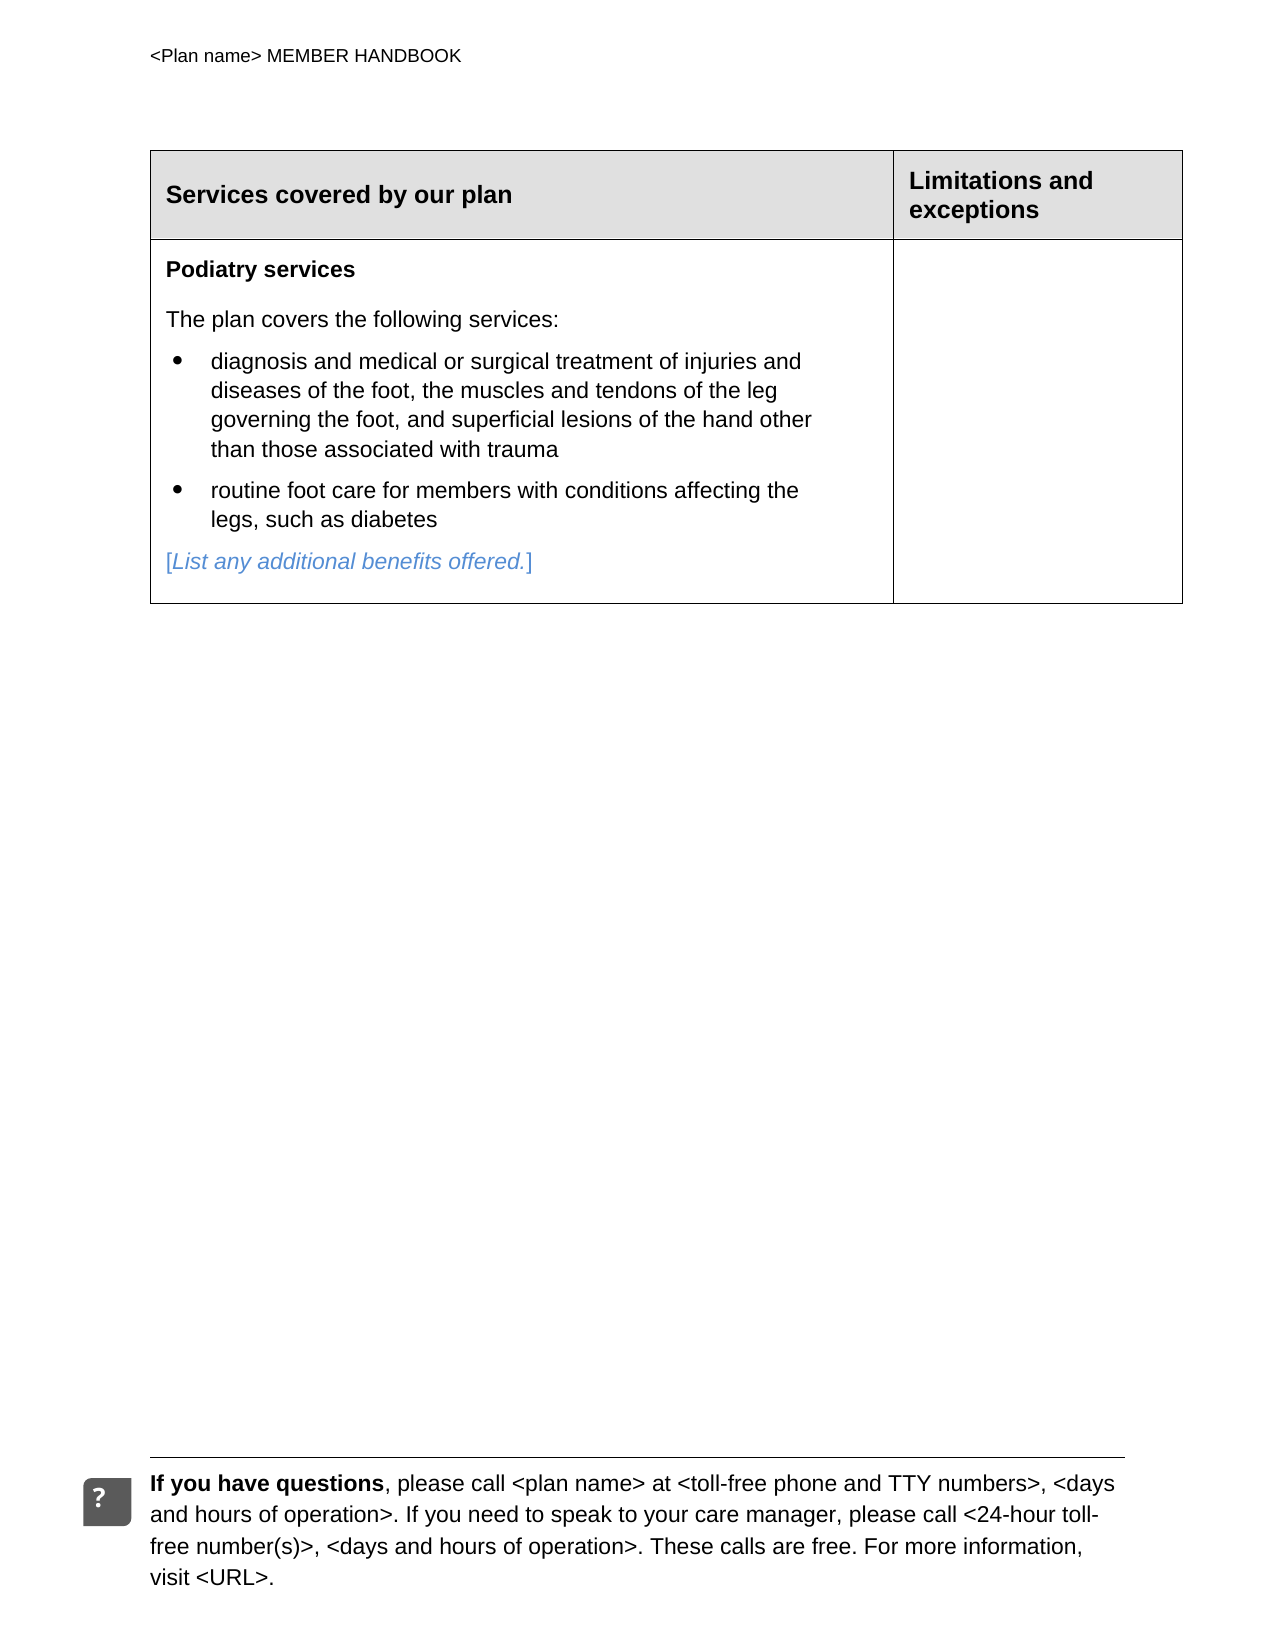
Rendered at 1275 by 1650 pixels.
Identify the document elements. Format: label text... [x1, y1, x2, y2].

table_header Limitations and exceptions [894, 151, 1182, 238]
table_cell [894, 240, 1182, 603]
table_cell Podiatry services The plan covers the following services: diagnosis and medical or surgical treatment of injuries and diseases of the foot, the muscles and tendons of the leg governing the foot, and superficial lesions of the hand other than those associated with trauma routine foot care for members with conditions affecting the legs, such as diabetes [List any additional benefits offered.] [151, 240, 893, 603]
table_header Services covered by our plan [151, 151, 893, 238]
